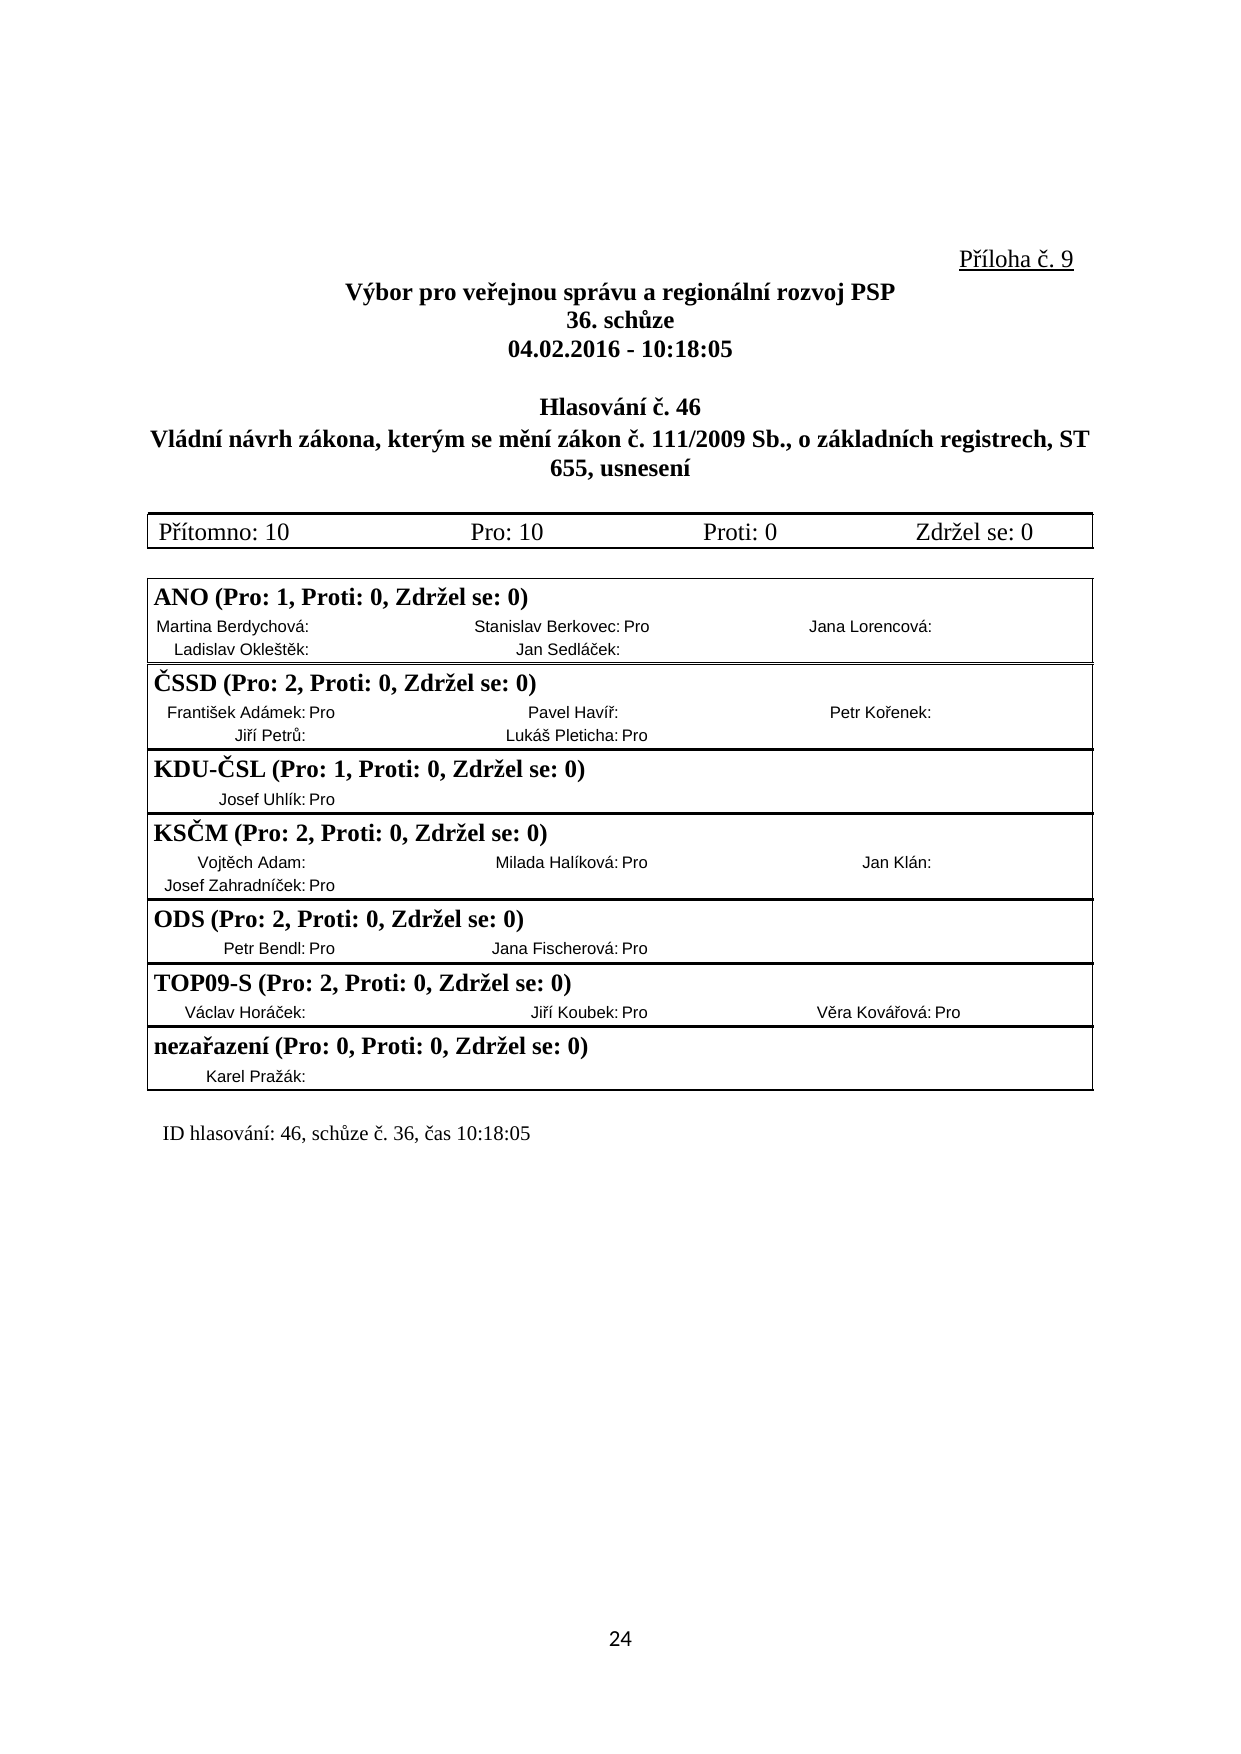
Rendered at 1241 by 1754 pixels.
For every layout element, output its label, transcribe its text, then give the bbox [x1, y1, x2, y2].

text ID hlasování: 46, schůze č. 36, čas 10:18:05 [162, 1091, 1093, 1145]
table_header [148, 751, 1092, 786]
table_header [148, 515, 1092, 547]
table_header [148, 965, 1092, 1000]
table_cell [148, 786, 1092, 812]
table_header [148, 665, 1092, 700]
table_cell Vládní návrh zákona, kterým se mění zákon č. 111/2009 Sb., o základních registrech, ST 655, usnesení [148, 423, 1093, 483]
text Příloha č. 9 [923, 244, 1093, 273]
table_cell [148, 614, 1092, 662]
table_header [148, 1028, 1092, 1063]
table_header Výbor pro veřejnou správu a regionální rozvoj PSP 36. schůze 04.02.2016 - 10:18:05 Hlasování č. 46 [148, 275, 1093, 423]
table_cell [148, 700, 1092, 748]
table_cell [148, 936, 1092, 961]
table_cell [148, 1000, 1092, 1025]
table_header [148, 579, 1092, 614]
table_header [148, 815, 1092, 850]
table_cell [148, 850, 1092, 898]
table_cell [148, 1064, 1092, 1089]
table_header [148, 901, 1092, 936]
